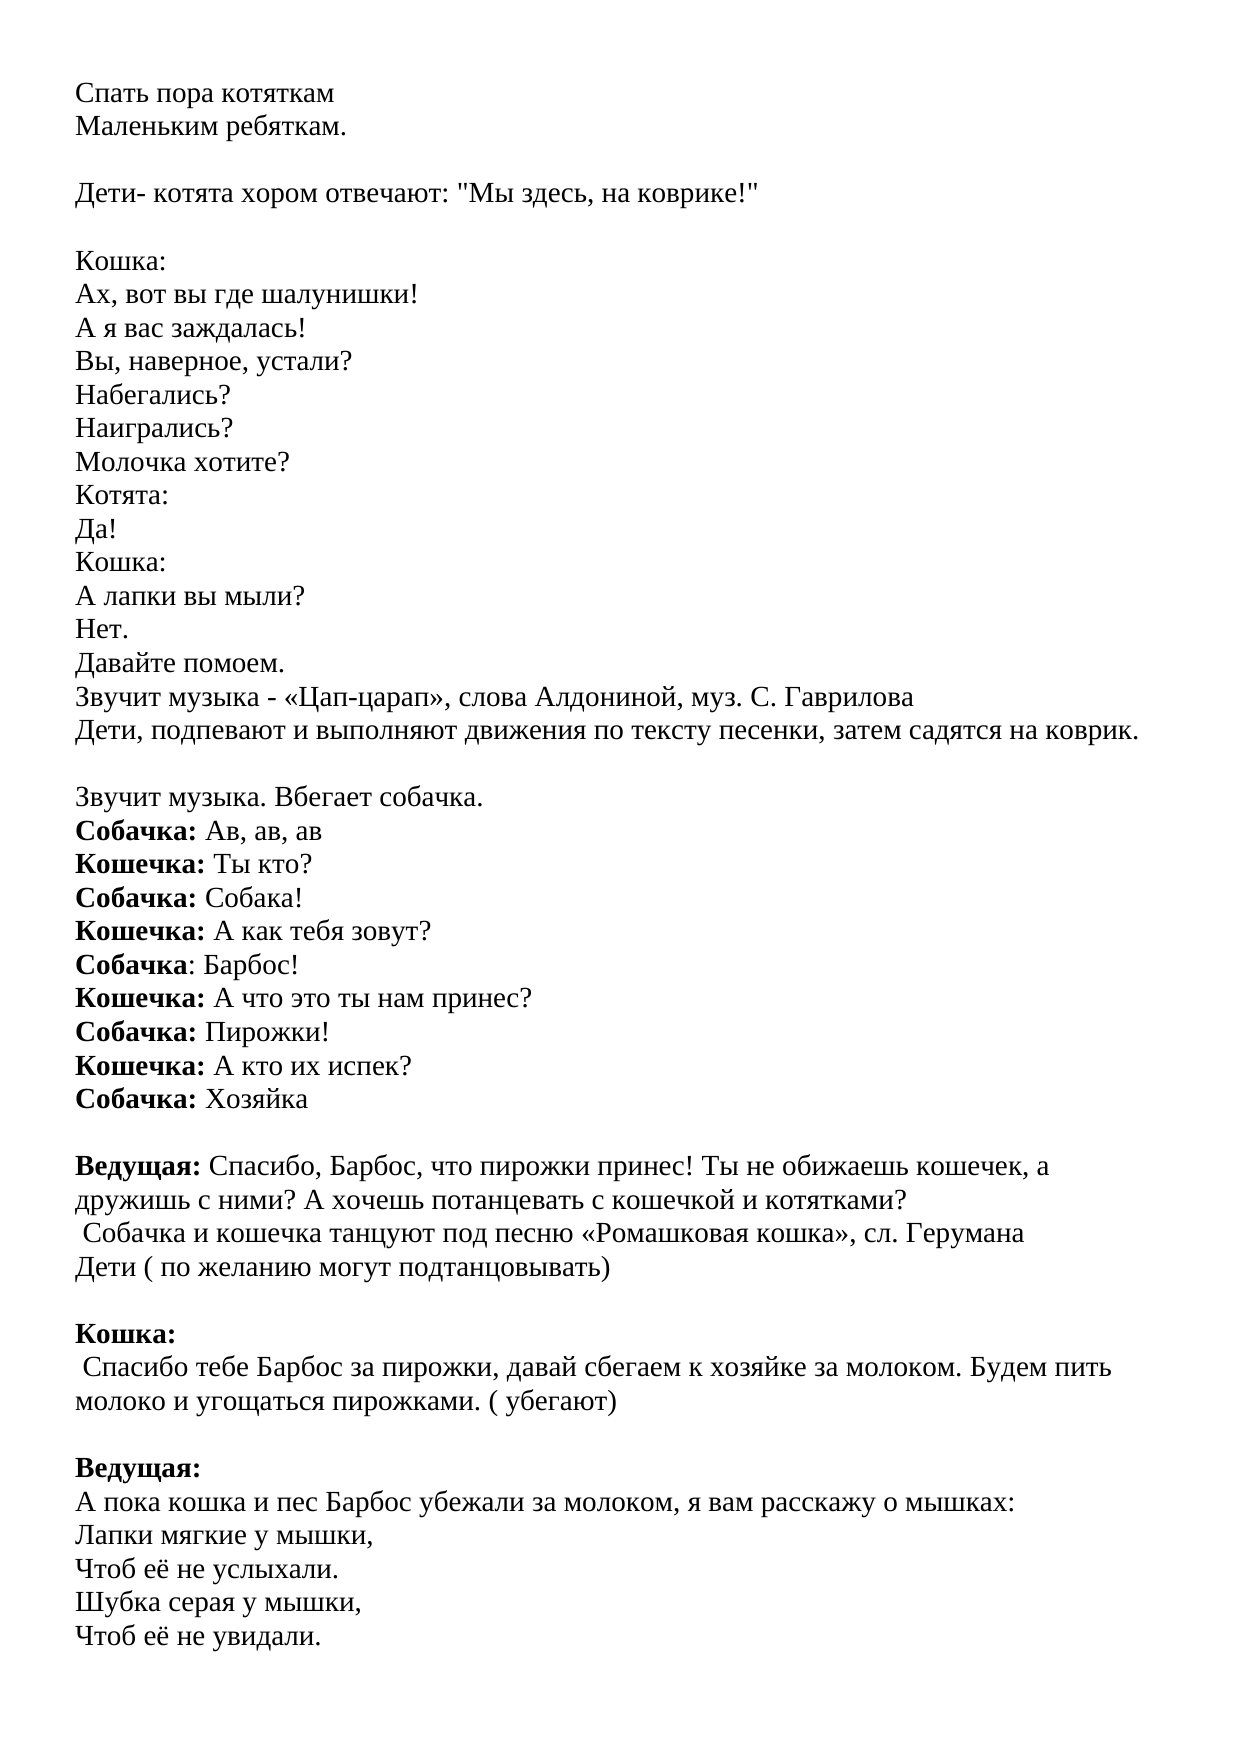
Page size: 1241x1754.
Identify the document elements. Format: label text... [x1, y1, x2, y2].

text Кошечка: А как тебя зовут? [75, 913, 1165, 947]
text Ведущая: Спасибо, Барбос, что пирожки принес! Ты не обижаешь кошечек, а дружишь с ними? А хочешь потанцевать с кошечкой и котятками? [75, 1148, 1165, 1215]
text Лапки мягкие у мышки, [75, 1517, 1165, 1551]
text Да! [75, 511, 1165, 544]
text Кошечка: Ты кто? [75, 846, 1165, 880]
text Собачка: Собака! [75, 880, 1165, 913]
text Собачка: Ав, ав, ав [75, 813, 1165, 846]
text Кошка: [75, 544, 1165, 578]
text Вы, наверное, устали? [75, 343, 1165, 377]
text Звучит музыка - «Цап-царап», слова Алдониной, муз. С. Гаврилова [75, 679, 1165, 712]
text Котята: [75, 477, 1165, 511]
text Собачка: Пирожки! [75, 1014, 1165, 1048]
text Кошечка: А что это ты нам принес? [75, 981, 1165, 1014]
text Кошка: [75, 243, 1165, 276]
text Дети ( по желанию могут подтанцовывать) [75, 1249, 1165, 1282]
text Чтоб её не услыхали. [75, 1551, 1165, 1584]
text Собачка и кошечка танцуют под песню «Ромашковая кошка», cл. Герумана [75, 1215, 1165, 1249]
text Ах, вот вы где шалунишки! [75, 276, 1165, 310]
text Маленьким ребяткам. [75, 108, 1165, 142]
text Спасибо тебе Барбос за пирожки, давай сбегаем к хозяйке за молоком. Будем пить молоко и угощаться пирожками. ( убегают) [75, 1349, 1165, 1417]
text Собачка: Барбос! [75, 947, 1165, 981]
text А пока кошка и пес Барбос убежали за молоком, я вам расскажу о мышках: [75, 1484, 1165, 1517]
text Дети- котята хором отвечают: "Мы здесь, на коврике!" [75, 176, 1165, 209]
text Кошка: [75, 1316, 1165, 1349]
text Давайте помоем. [75, 645, 1165, 679]
text Кошечка: А кто их испек? [75, 1048, 1165, 1081]
text Молочка хотите? [75, 444, 1165, 477]
text Собачка: Хозяйка [75, 1081, 1165, 1115]
text А я вас заждалась! [75, 310, 1165, 343]
text Спать пора котяткам [75, 75, 1165, 108]
text Наигрались? [75, 410, 1165, 444]
text А лапки вы мыли? [75, 578, 1165, 612]
text Чтоб её не увидали. [75, 1618, 1165, 1651]
text Набегались? [75, 377, 1165, 410]
text Дети, подпевают и выполняют движения по тексту песенки, затем садятся на коврик. [75, 712, 1165, 746]
text Нет. [75, 612, 1165, 645]
text Ведущая: [75, 1450, 1165, 1484]
text Звучит музыка. Вбегает собачка. [75, 779, 1165, 813]
text Шубка серая у мышки, [75, 1584, 1165, 1618]
